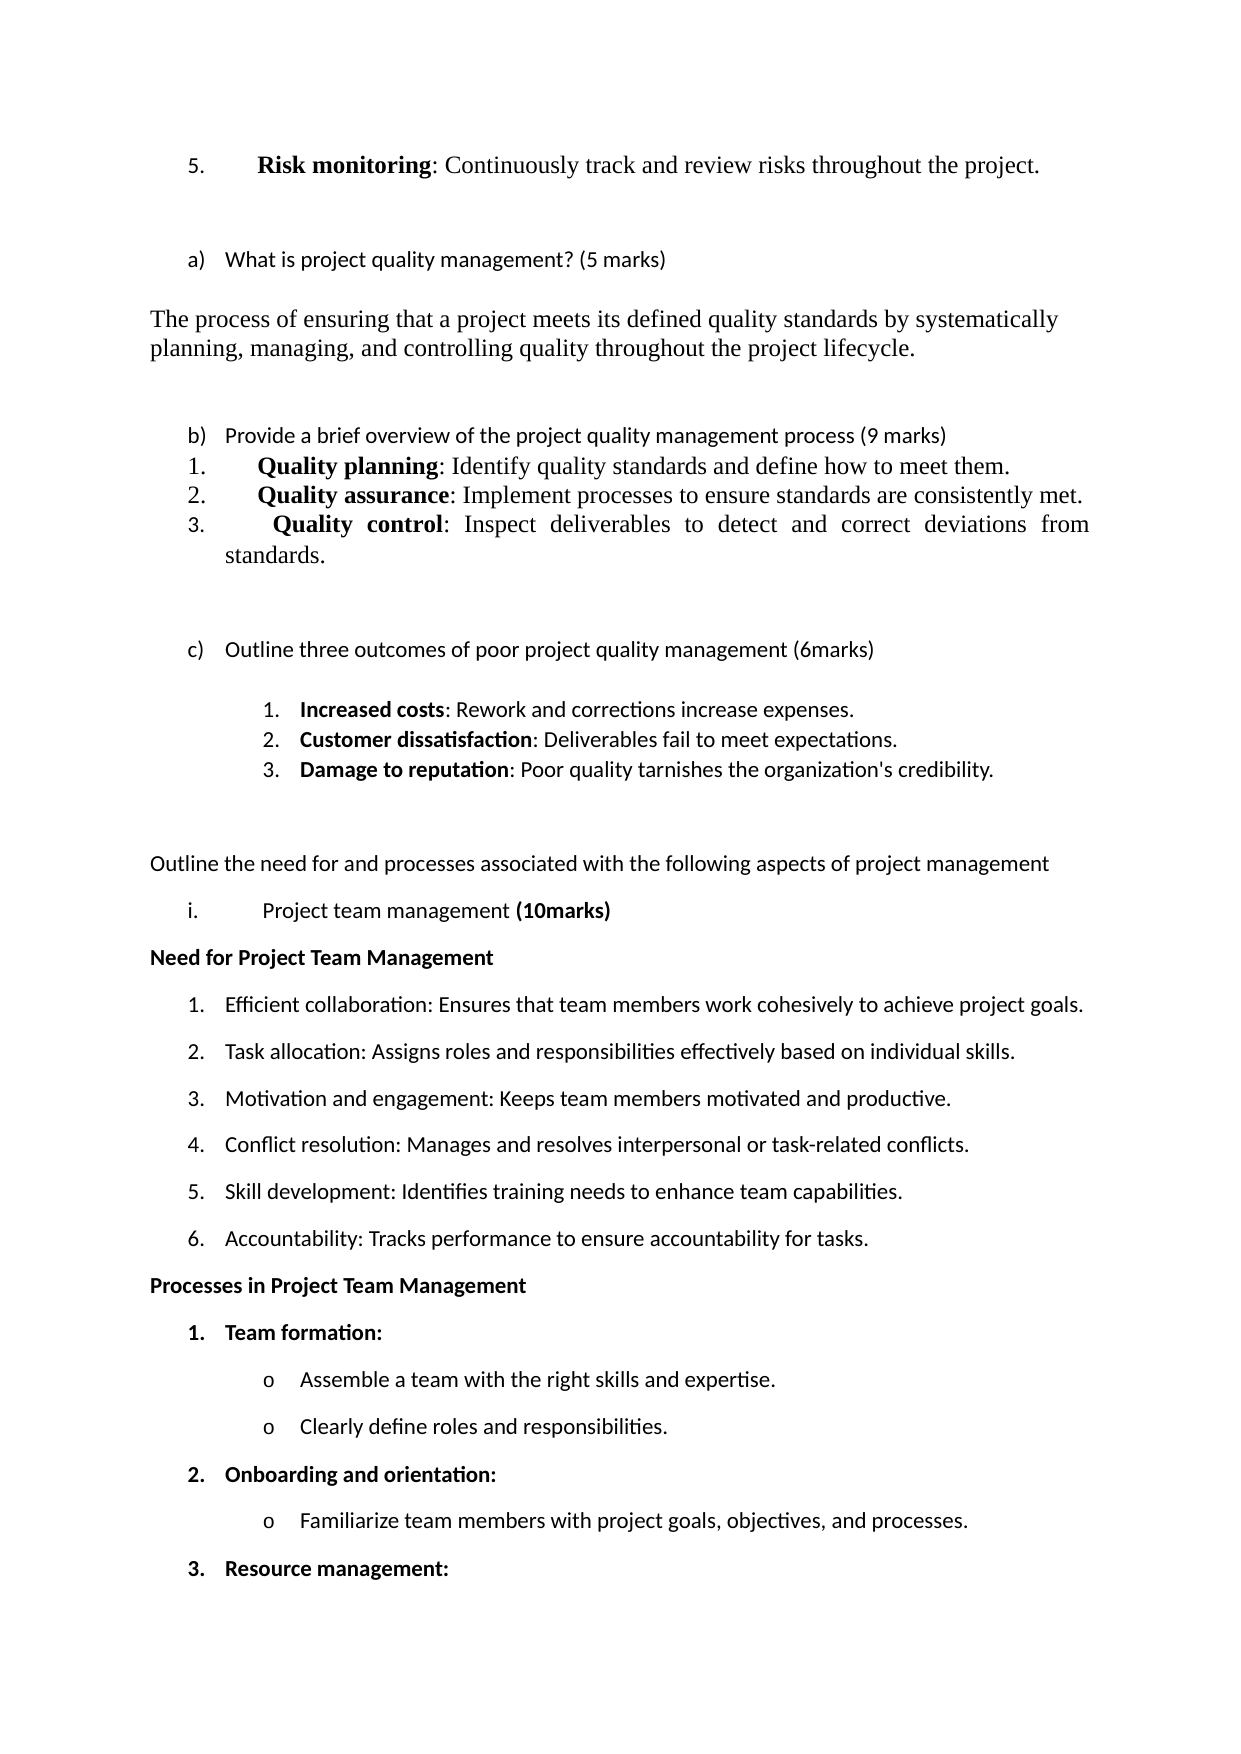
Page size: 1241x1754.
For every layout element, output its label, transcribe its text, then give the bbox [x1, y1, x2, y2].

list Resource management: [187, 1554, 1090, 1582]
list Outline three outcomes of poor project quality management (6marks) [187, 635, 1090, 663]
list Familiarize team members with project goals, objectives, and processes. [262, 1507, 1090, 1535]
list Skill development: Identifies training needs to enhance team capabilities. [187, 1177, 1090, 1206]
list  Quality planning: Identify quality standards and define how to meet them. [187, 451, 1090, 480]
list Accountability: Tracks performance to ensure accountability for tasks. [187, 1224, 1090, 1252]
list Conflict resolution: Manages and resolves interpersonal or task-related conflicts. [187, 1131, 1090, 1159]
list Task allocation: Assigns roles and responsibilities effectively based on individual skills. [187, 1037, 1090, 1065]
list  Risk monitoring: Continuously track and review risks throughout the project. [187, 150, 1090, 179]
list Increased costs: Rework and corrections increase expenses. [262, 695, 1090, 723]
text Need for Project Team Management [150, 943, 1090, 971]
list Onboarding and orientation: [187, 1460, 1090, 1488]
list Damage to reputation: Poor quality tarnishes the organization's credibility. [262, 756, 1090, 784]
list Team formation: [187, 1318, 1090, 1346]
list  Quality assurance: Implement processes to ensure standards are consistently met. [187, 480, 1090, 509]
list Assemble a team with the right skills and expertise. [262, 1365, 1090, 1393]
list Customer dissatisfaction: Deliverables fail to meet expectations. [262, 725, 1090, 753]
list  Quality control: Inspect deliverables to detect and correct deviations from standards. [187, 509, 1090, 569]
text Processes in Project Team Management [150, 1271, 1090, 1299]
list Provide a brief overview of the project quality management process (9 marks) [187, 421, 1090, 449]
text Outline the need for and processes associated with the following aspects of project management [150, 849, 1090, 877]
list Efficient collaboration: Ensures that team members work cohesively to achieve project goals. [187, 990, 1090, 1018]
text The process of ensuring that a project meets its defined quality standards by systematically planning, managing, and controlling quality throughout the project lifecycle. [150, 304, 1090, 362]
list Project team management (10marks) [187, 896, 1090, 924]
list Clearly define roles and responsibilities. [262, 1412, 1090, 1441]
list What is project quality management? (5 marks) [187, 245, 1090, 273]
list Motivation and engagement: Keeps team members motivated and productive. [187, 1084, 1090, 1112]
